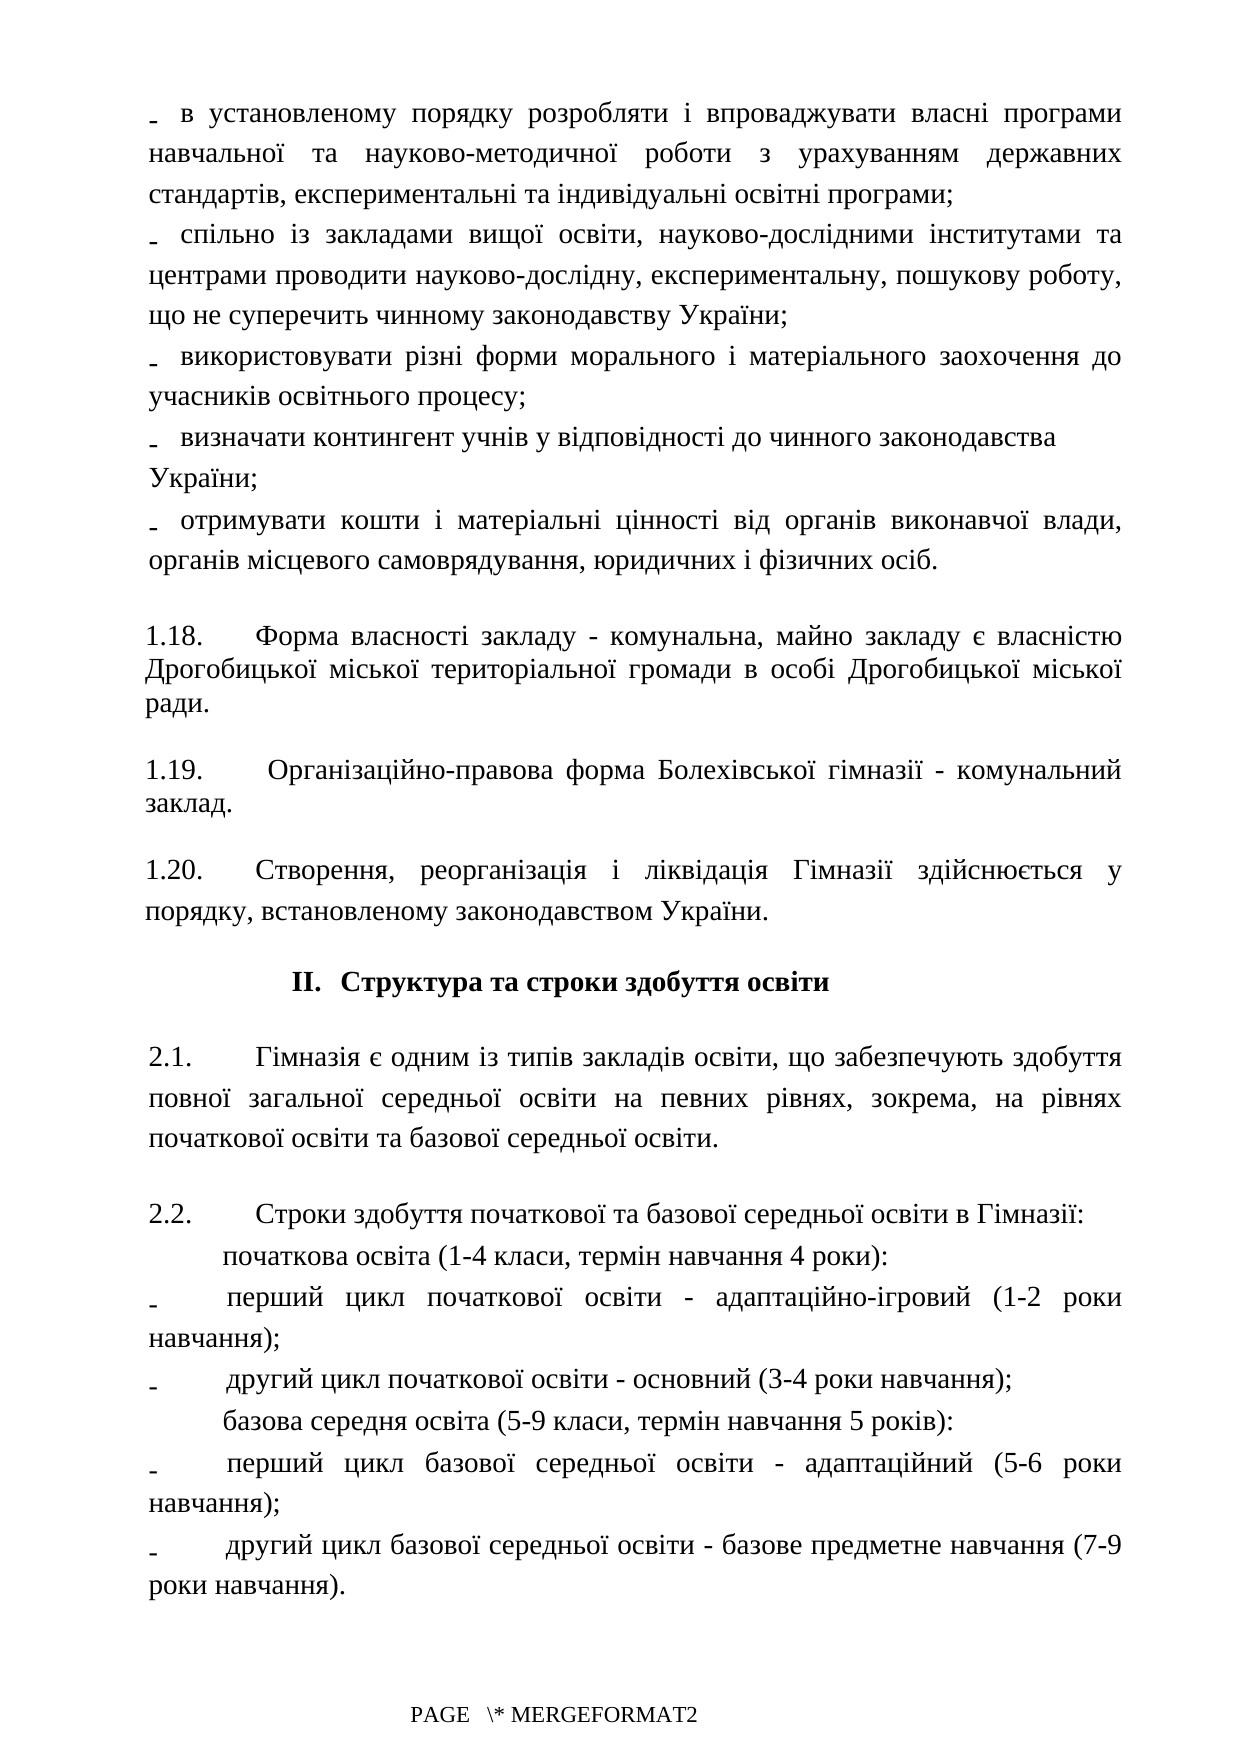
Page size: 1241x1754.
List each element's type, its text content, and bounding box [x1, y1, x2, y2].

text 1.19. Організаційно-правова форма Болехівської гімназії - комунальний заклад. [145, 752, 1123, 819]
text 1.20. Створення, реорганізація i ліквідація Гімназії здійснюється у порядку, встановленому законодавством України. [145, 852, 1123, 933]
list другий цикл базової середньої освіти - базове предметне навчання (7-9 роки навчання). [148, 1527, 1123, 1608]
list другий цикл початкової освіти - основний (3-4 роки навчання); [148, 1361, 1123, 1402]
list перший цикл базової середньої освіти - адаптаційний (5-6 роки навчання); [148, 1445, 1123, 1526]
text України; [148, 460, 1123, 501]
text базова середня освіта (5-9 класи, термін навчання 5 років): [222, 1403, 1123, 1444]
list перший цикл початкової освіти - адаптаційно-ігровий (1-2 роки навчання); [148, 1279, 1123, 1361]
list Структура та строки здобуття освіти [291, 964, 1123, 1005]
list отримувати кошти i матеріальні цінності від органів виконавчої влади, органів місцевого самоврядування, юридичних i фізичних осіб. [148, 502, 1123, 583]
list використовувати різні форми морального i матеріального заохочення до учасників освітнього процесу; [148, 338, 1123, 419]
list в установленому порядку розробляти i впроваджувати власні програми навчальної та науково-методичної роботи з урахуванням державних стандартів, експериментальні та індивідуальні освітні програми; [148, 95, 1123, 216]
text початкова освіта (1-4 класи, термін навчання 4 роки): [136, 1238, 1123, 1278]
list спільно із закладами вищої освіти, науково-дослідними інститутами та центрами проводити науково-дослідну, експериментальну, пошукову роботу, що не суперечить чинному законодавству України; [148, 216, 1123, 338]
text 1.18. Форма власності закладу - комунальна, майно закладу є власністю Дрогобицької міської територіальної громади в особі Дрогобицької міської ради. [145, 618, 1123, 718]
list Строки здобуття початкової та базової середньої освіти в Гімназії: [148, 1196, 1123, 1236]
list Гімназія є одним із типів закладів освіти, що забезпечують здобуття повної загальної середньої освіти на певних рівнях, зокрема, на рівнях початкової освіти та базової середньої освіти. [148, 1039, 1123, 1161]
list визначати контингент учнів у відповідності до чинного законодавства [148, 419, 1123, 459]
